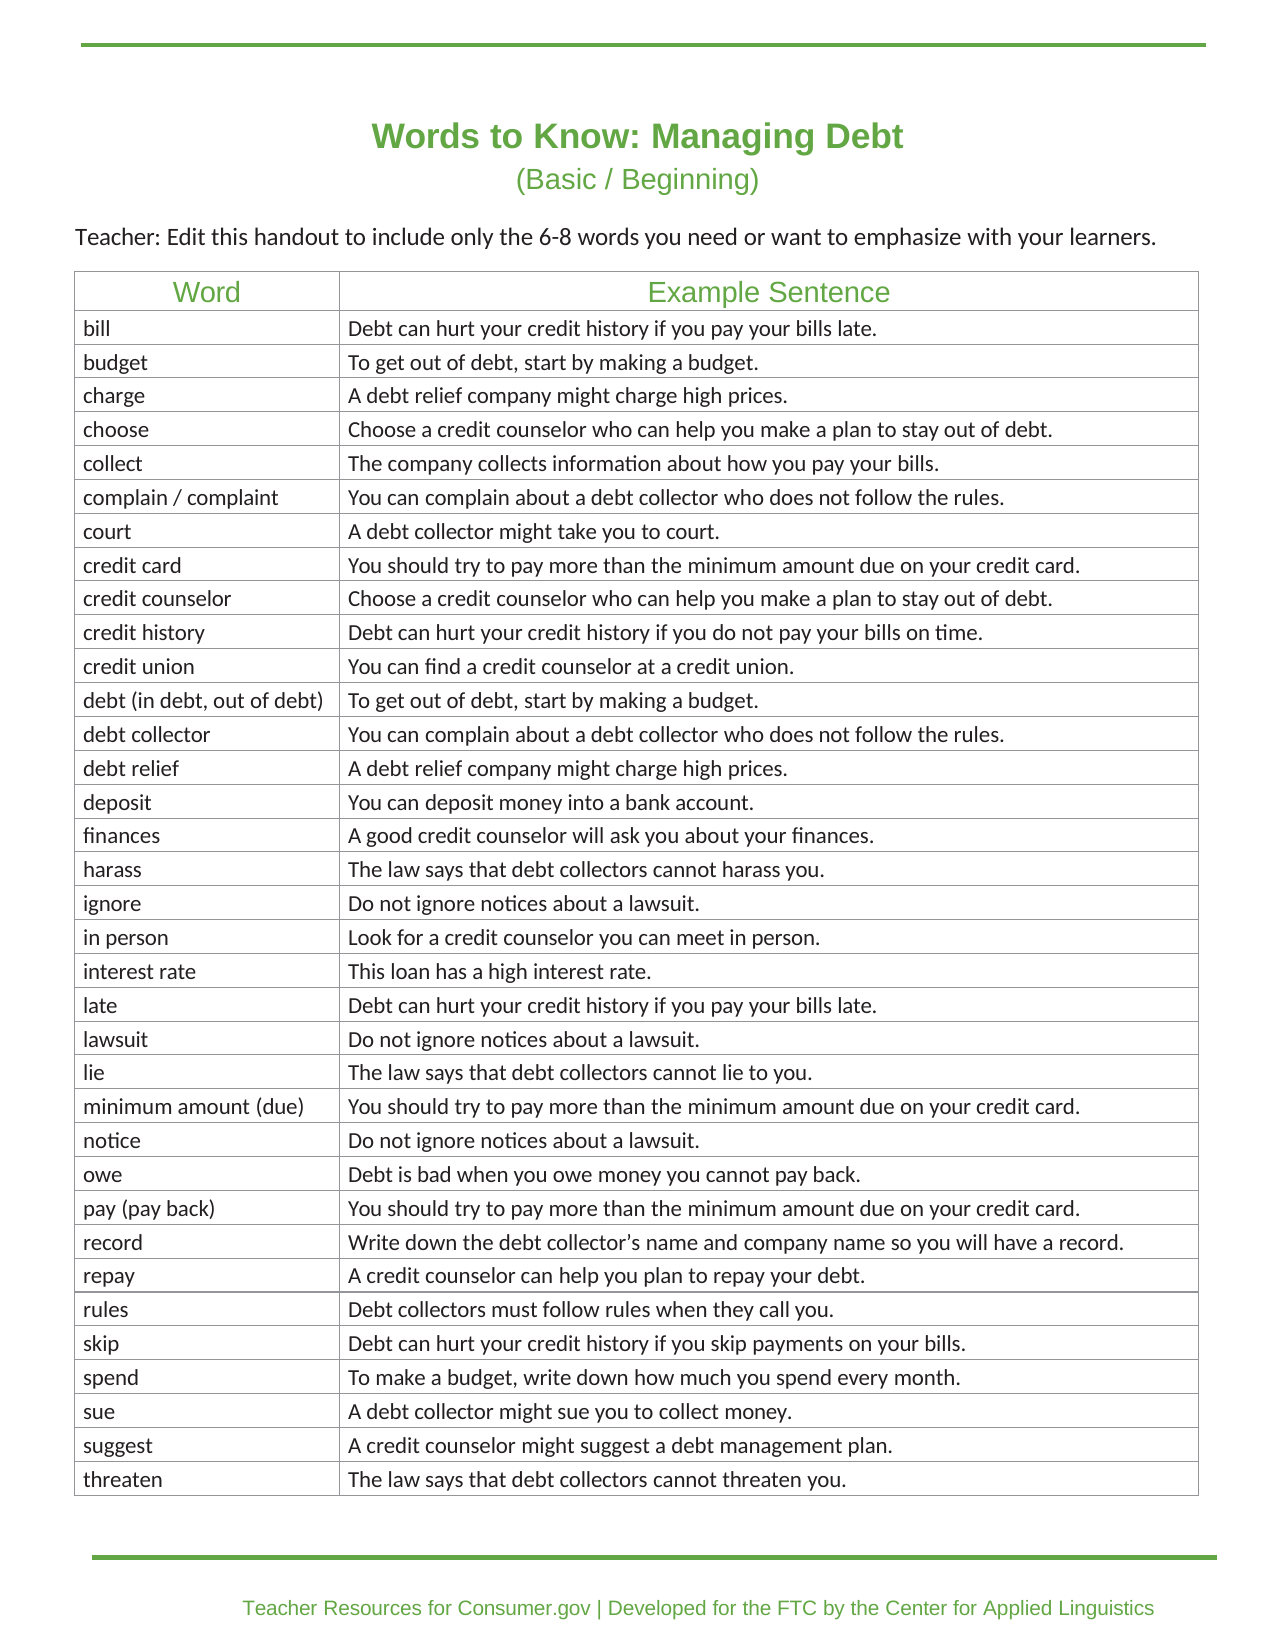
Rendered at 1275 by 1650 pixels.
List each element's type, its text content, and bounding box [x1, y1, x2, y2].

table_cell Do not ignore notices about a lawsuit. [340, 1022, 1198, 1054]
table_cell notice [75, 1123, 339, 1156]
table_cell You should try to pay more than the minimum amount due on your credit card. [340, 548, 1198, 580]
table_cell credit history [75, 615, 339, 648]
table_cell Choose a credit counselor who can help you make a plan to stay out of debt. [340, 412, 1198, 445]
table_cell threaten [75, 1462, 339, 1494]
table_cell credit union [75, 649, 339, 682]
table_cell Look for a credit counselor you can meet in person. [340, 920, 1198, 953]
table_cell lawsuit [75, 1022, 339, 1054]
table_cell Debt can hurt your credit history if you do not pay your bills on time. [340, 615, 1198, 648]
table_cell record [75, 1225, 339, 1257]
table_header Example Sentence [340, 272, 1198, 309]
table_cell To make a budget, write down how much you spend every month. [340, 1360, 1198, 1393]
table_cell A good credit counselor will ask you about your finances. [340, 819, 1198, 851]
table_cell harass [75, 852, 339, 885]
table_cell You should try to pay more than the minimum amount due on your credit card. [340, 1191, 1198, 1224]
table_cell minimum amount (due) [75, 1089, 339, 1122]
table_cell Debt can hurt your credit history if you pay your bills late. [340, 311, 1198, 343]
table_cell charge [75, 378, 339, 411]
table_cell A debt relief company might charge high prices. [340, 378, 1198, 411]
table_cell A debt relief company might charge high prices. [340, 751, 1198, 783]
table_cell Do not ignore notices about a lawsuit. [340, 886, 1198, 919]
table_header Word [75, 272, 339, 309]
table_cell pay (pay back) [75, 1191, 339, 1224]
table_cell budget [75, 345, 339, 377]
table_cell debt (in debt, out of debt) [75, 683, 339, 716]
text Teacher: Edit this handout to include only the 6-8 words you need or want to emphasize with your learners. [75, 221, 1212, 251]
table_cell rules [75, 1293, 339, 1325]
table_cell complain / complaint [75, 480, 339, 513]
table_cell Debt can hurt your credit history if you skip payments on your bills. [340, 1326, 1198, 1359]
table_cell owe [75, 1157, 339, 1190]
table_cell deposit [75, 785, 339, 817]
table_cell debt collector [75, 717, 339, 750]
table_cell You should try to pay more than the minimum amount due on your credit card. [340, 1089, 1198, 1122]
text Words to Know: Managing Debt [343, 115, 932, 156]
table_cell A debt collector might sue you to collect money. [340, 1394, 1198, 1427]
table_cell The law says that debt collectors cannot harass you. [340, 852, 1198, 885]
table_cell repay [75, 1259, 339, 1291]
table_cell sue [75, 1394, 339, 1427]
table_cell suggest [75, 1428, 339, 1461]
table_cell skip [75, 1326, 339, 1359]
table_cell You can find a credit counselor at a credit union. [340, 649, 1198, 682]
table_cell A debt collector might take you to court. [340, 514, 1198, 547]
table_cell spend [75, 1360, 339, 1393]
table_cell To get out of debt, start by making a budget. [340, 683, 1198, 716]
table_cell collect [75, 446, 339, 479]
table_cell You can complain about a debt collector who does not follow the rules. [340, 717, 1198, 750]
table_cell Debt is bad when you owe money you cannot pay back. [340, 1157, 1198, 1190]
table_cell finances [75, 819, 339, 851]
table_cell credit card [75, 548, 339, 580]
table_cell The law says that debt collectors cannot lie to you. [340, 1055, 1198, 1088]
table_cell late [75, 988, 339, 1021]
table_cell bill [75, 311, 339, 343]
table_cell court [75, 514, 339, 547]
table_cell The law says that debt collectors cannot threaten you. [340, 1462, 1198, 1494]
table_cell You can deposit money into a bank account. [340, 785, 1198, 817]
table_cell ignore [75, 886, 339, 919]
table_cell This loan has a high interest rate. [340, 954, 1198, 987]
table_cell Write down the debt collector’s name and company name so you will have a record. [340, 1225, 1198, 1257]
table_cell You can complain about a debt collector who does not follow the rules. [340, 480, 1198, 513]
table_cell Do not ignore notices about a lawsuit. [340, 1123, 1198, 1156]
table_cell The company collects information about how you pay your bills. [340, 446, 1198, 479]
table_cell debt relief [75, 751, 339, 783]
table_cell credit counselor [75, 581, 339, 614]
table_cell in person [75, 920, 339, 953]
table_cell A credit counselor might suggest a debt management plan. [340, 1428, 1198, 1461]
table_cell Choose a credit counselor who can help you make a plan to stay out of debt. [340, 581, 1198, 614]
table_cell interest rate [75, 954, 339, 987]
table_cell lie [75, 1055, 339, 1088]
table_cell Debt collectors must follow rules when they call you. [340, 1293, 1198, 1325]
text (Basic / Beginning) [343, 162, 932, 196]
table_cell To get out of debt, start by making a budget. [340, 345, 1198, 377]
table_cell Debt can hurt your credit history if you pay your bills late. [340, 988, 1198, 1021]
table_cell choose [75, 412, 339, 445]
table_cell A credit counselor can help you plan to repay your debt. [340, 1259, 1198, 1291]
